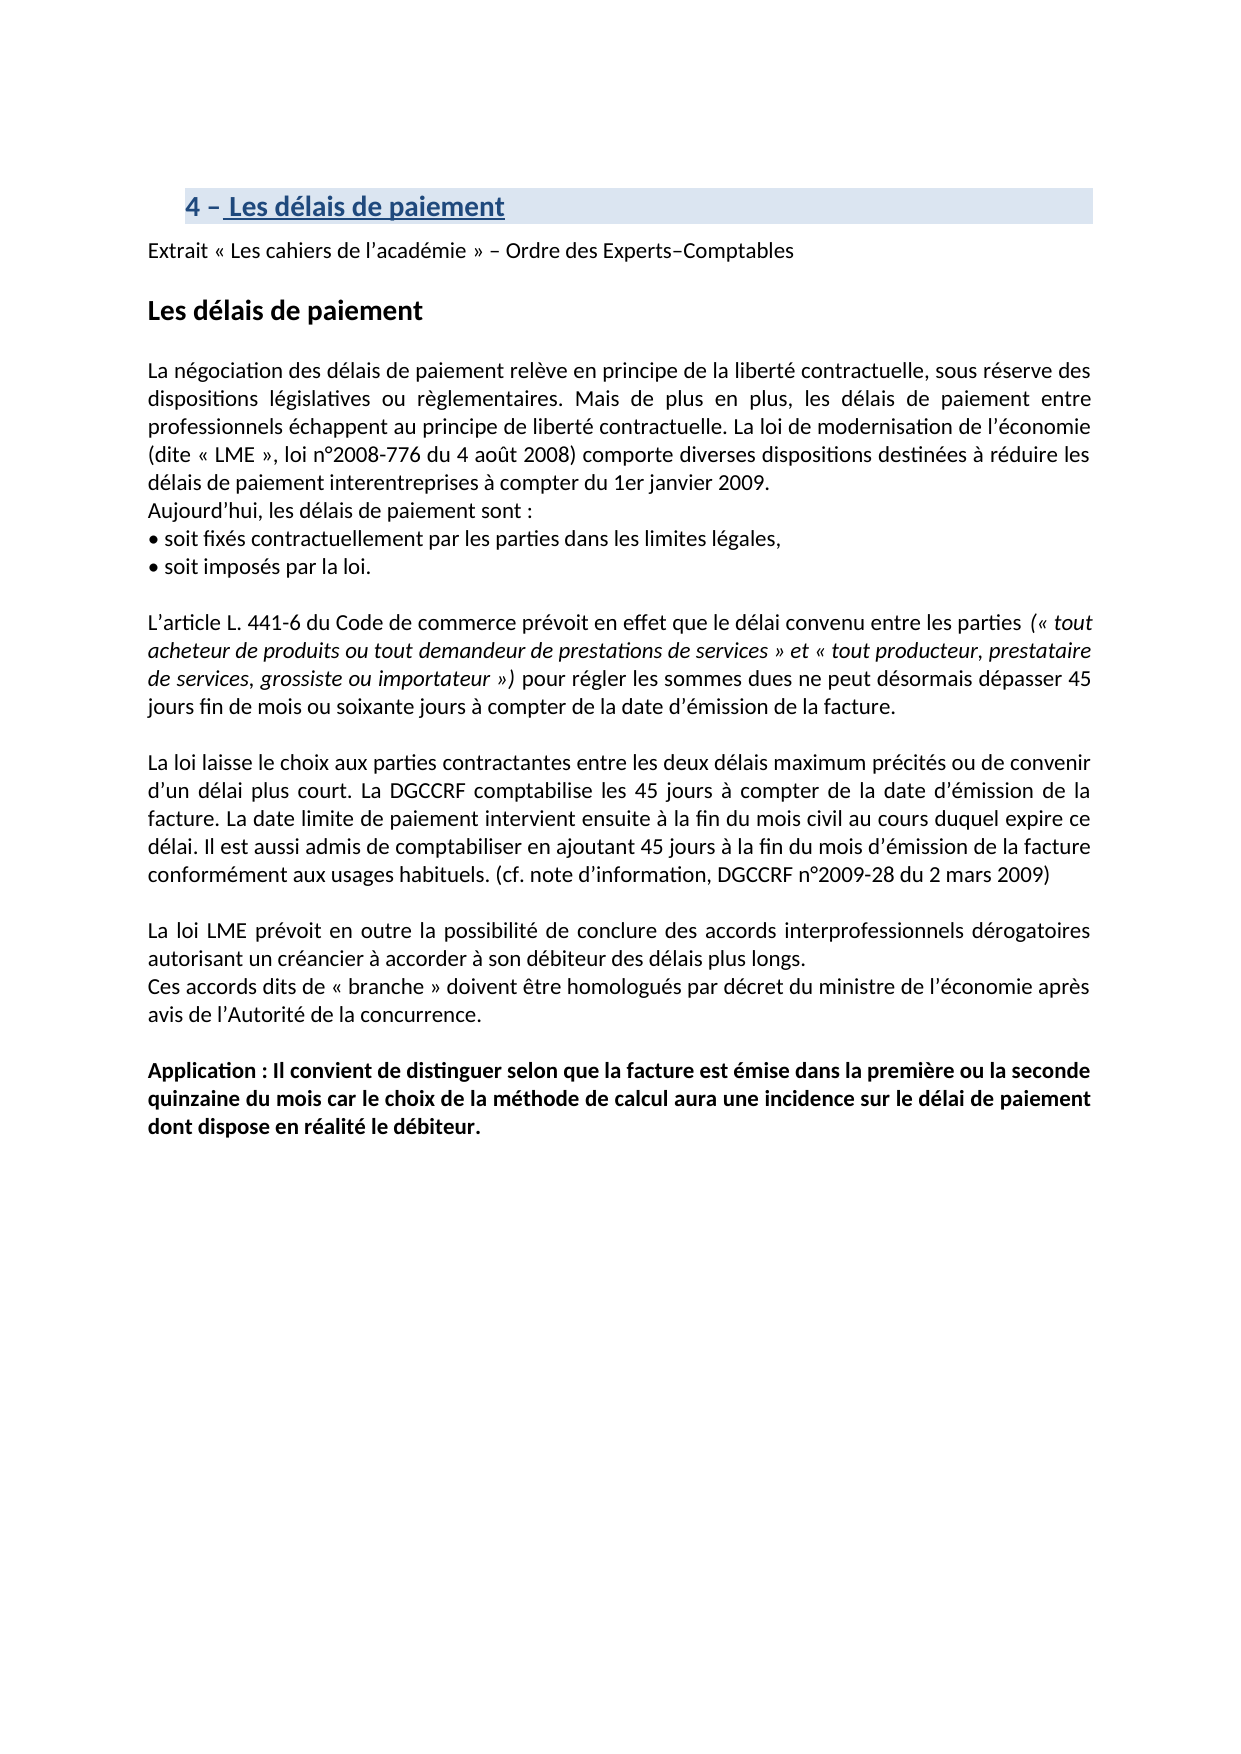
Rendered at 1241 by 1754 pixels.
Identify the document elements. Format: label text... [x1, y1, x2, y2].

text • soit imposés par la loi. [148, 552, 1093, 580]
text La loi LME prévoit en outre la possibilité de conclure des accords interprofessionnels dérogatoires autorisant un créancier à accorder à son débiteur des délais plus longs. [148, 916, 1093, 972]
text Les délais de paiement [148, 292, 1093, 328]
text • soit fixés contractuellement par les parties dans les limites légales, [148, 524, 1093, 552]
text La négociation des délais de paiement relève en principe de la liberté contractuelle, sous réserve des dispositions législatives ou règlementaires. Mais de plus en plus, les délais de paiement entre professionnels échappent au principe de liberté contractuelle. La loi de modernisation de l’économie (dite « LME », loi n°2008-776 du 4 août 2008) comporte diverses dispositions destinées à réduire les délais de paiement interentreprises à compter du 1er janvier 2009. [148, 356, 1093, 496]
text La loi laisse le choix aux parties contractantes entre les deux délais maximum précités ou de convenir d’un délai plus court. La DGCCRF comptabilise les 45 jours à compter de la date d’émission de la facture. La date limite de paiement intervient ensuite à la fin du mois civil au cours duquel expire ce délai. Il est aussi admis de comptabiliser en ajoutant 45 jours à la fin du mois d’émission de la facture conformément aux usages habituels. (cf. note d’information, DGCCRF n°2009-28 du 2 mars 2009) [148, 748, 1093, 888]
text Aujourd’hui, les délais de paiement sont : [148, 496, 1093, 524]
text Extrait « Les cahiers de l’académie » – Ordre des Experts–Comptables [148, 236, 1098, 264]
subtitle Les délais de paiement [185, 188, 1093, 224]
text Ces accords dits de « branche » doivent être homologués par décret du ministre de l’économie après avis de l’Autorité de la concurrence. [148, 972, 1093, 1028]
text L’article L. 441-6 du Code de commerce prévoit en effet que le délai convenu entre les parties (« tout acheteur de produits ou tout demandeur de prestations de services » et « tout producteur, prestataire de services, grossiste ou importateur ») pour régler les sommes dues ne peut désormais dépasser 45 jours fin de mois ou soixante jours à compter de la date d’émission de la facture. [148, 608, 1093, 720]
text Application : Il convient de distinguer selon que la facture est émise dans la première ou la seconde quinzaine du mois car le choix de la méthode de calcul aura une incidence sur le délai de paiement dont dispose en réalité le débiteur. [148, 1056, 1093, 1141]
